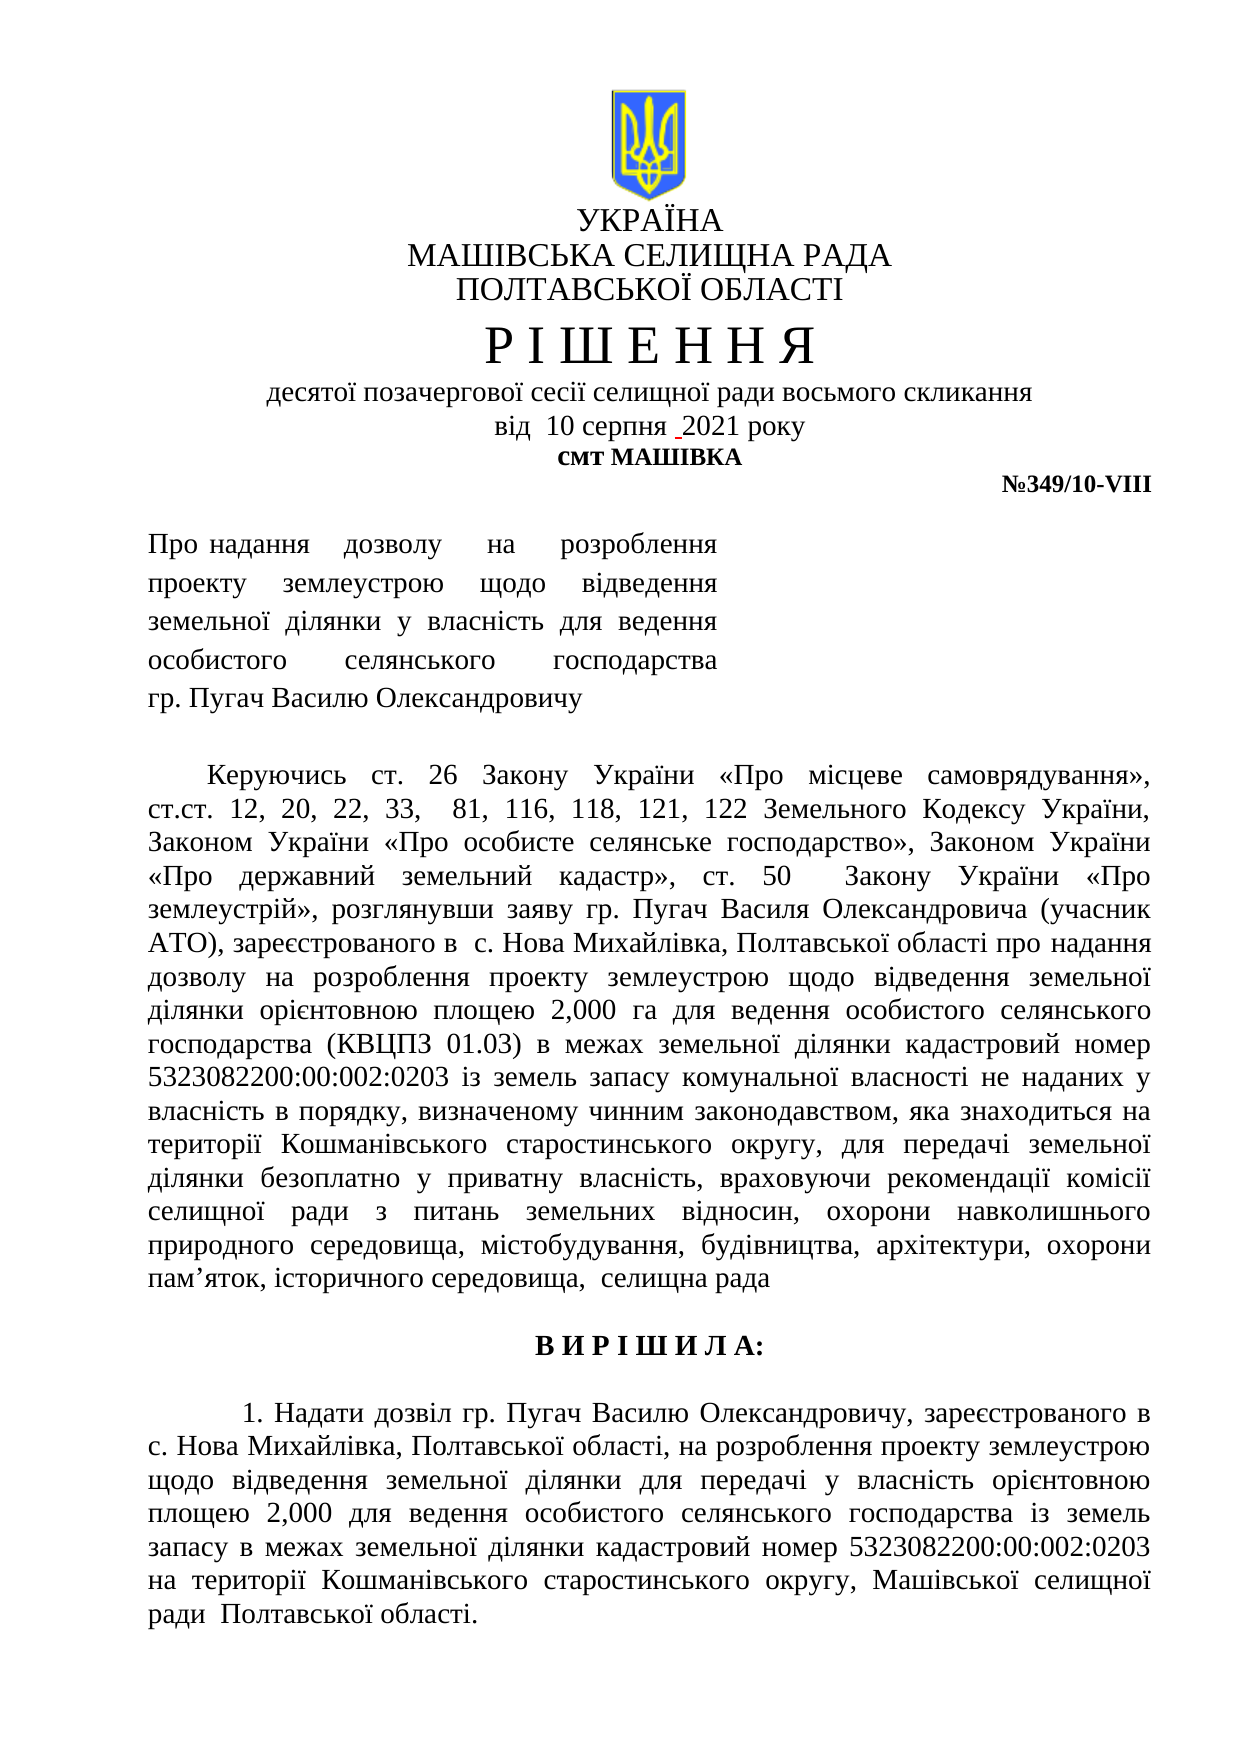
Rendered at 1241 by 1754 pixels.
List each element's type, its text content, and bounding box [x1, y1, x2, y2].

list від 10 серпня 2021 року [148, 408, 1152, 441]
text 1. Надати дозвіл гр. Пугач Василю Олександровичу, зареєстрованого в с. Нова Михайлівка, Полтавської області, на розроблення проекту землеустрою щодо відведення земельної ділянки для передачі у власність орієнтовною площею 2,000 для ведення особистого селянського господарства із земель запасу в межах земельної ділянки кадастровий номер 5323082200:00:002:0203 на території Кошманівського старостинського округу, Машівської селищної ради Полтавської області. [148, 1395, 1152, 1629]
list №349/10-VIII [148, 472, 1152, 497]
table_header Про надання дозволу на розроблення проекту землеустрою щодо відведення земельної ділянки у власність для ведення особистого селянського господарства гр. Пугач Василю Олександровичу [136, 526, 729, 757]
list десятої позачергової сесії селищної ради восьмого скликання [148, 374, 1152, 408]
list смт МАШІВКА [148, 441, 1152, 472]
text В И Р І Ш И Л А: [148, 1328, 1152, 1361]
text Керуючись ст. 26 Закону України «Про місцеве самоврядування», ст.ст. 12, 20, 22, 33, 81, 116, 118, 121, 122 Земельного Кодексу України, Законом України «Про особисте селянське господарство», Законом України «Про державний земельний кадастр», ст. 50 Закону України «Про землеустрій», розглянувши заяву гр. Пугач Василя Олександровича (учасник АТО), зареєстрованого в с. Нова Михайлівка, Полтавської області про надання дозволу на розроблення проекту землеустрою щодо відведення земельної ділянки орієнтовною площею 2,000 га для ведення особистого селянського господарства (КВЦПЗ 01.03) в межах земельної ділянки кадастровий номер 5323082200:00:002:0203 із земель запасу комунальної власності не наданих у власність в порядку, визначеному чинним законодавством, яка знаходиться на території Кошманівського старостинського округу, для передачі земельної ділянки безоплатно у приватну власність, враховуючи рекомендації комісії селищної ради з питань земельних відносин, охорони навколишнього природного середовища, містобудування, будівництва, архітектури, охорони пам’яток, історичного середовища, селищна рада [148, 757, 1152, 1294]
subtitle Р І Ш Е Н Н Я [148, 318, 1152, 374]
text ПОЛТАВСЬКОЇ ОБЛАСТІ [148, 273, 1152, 308]
text УКРАЇНА [148, 204, 1152, 239]
text МАШІВСЬКА СЕЛИЩНА РАДА [148, 239, 1152, 273]
